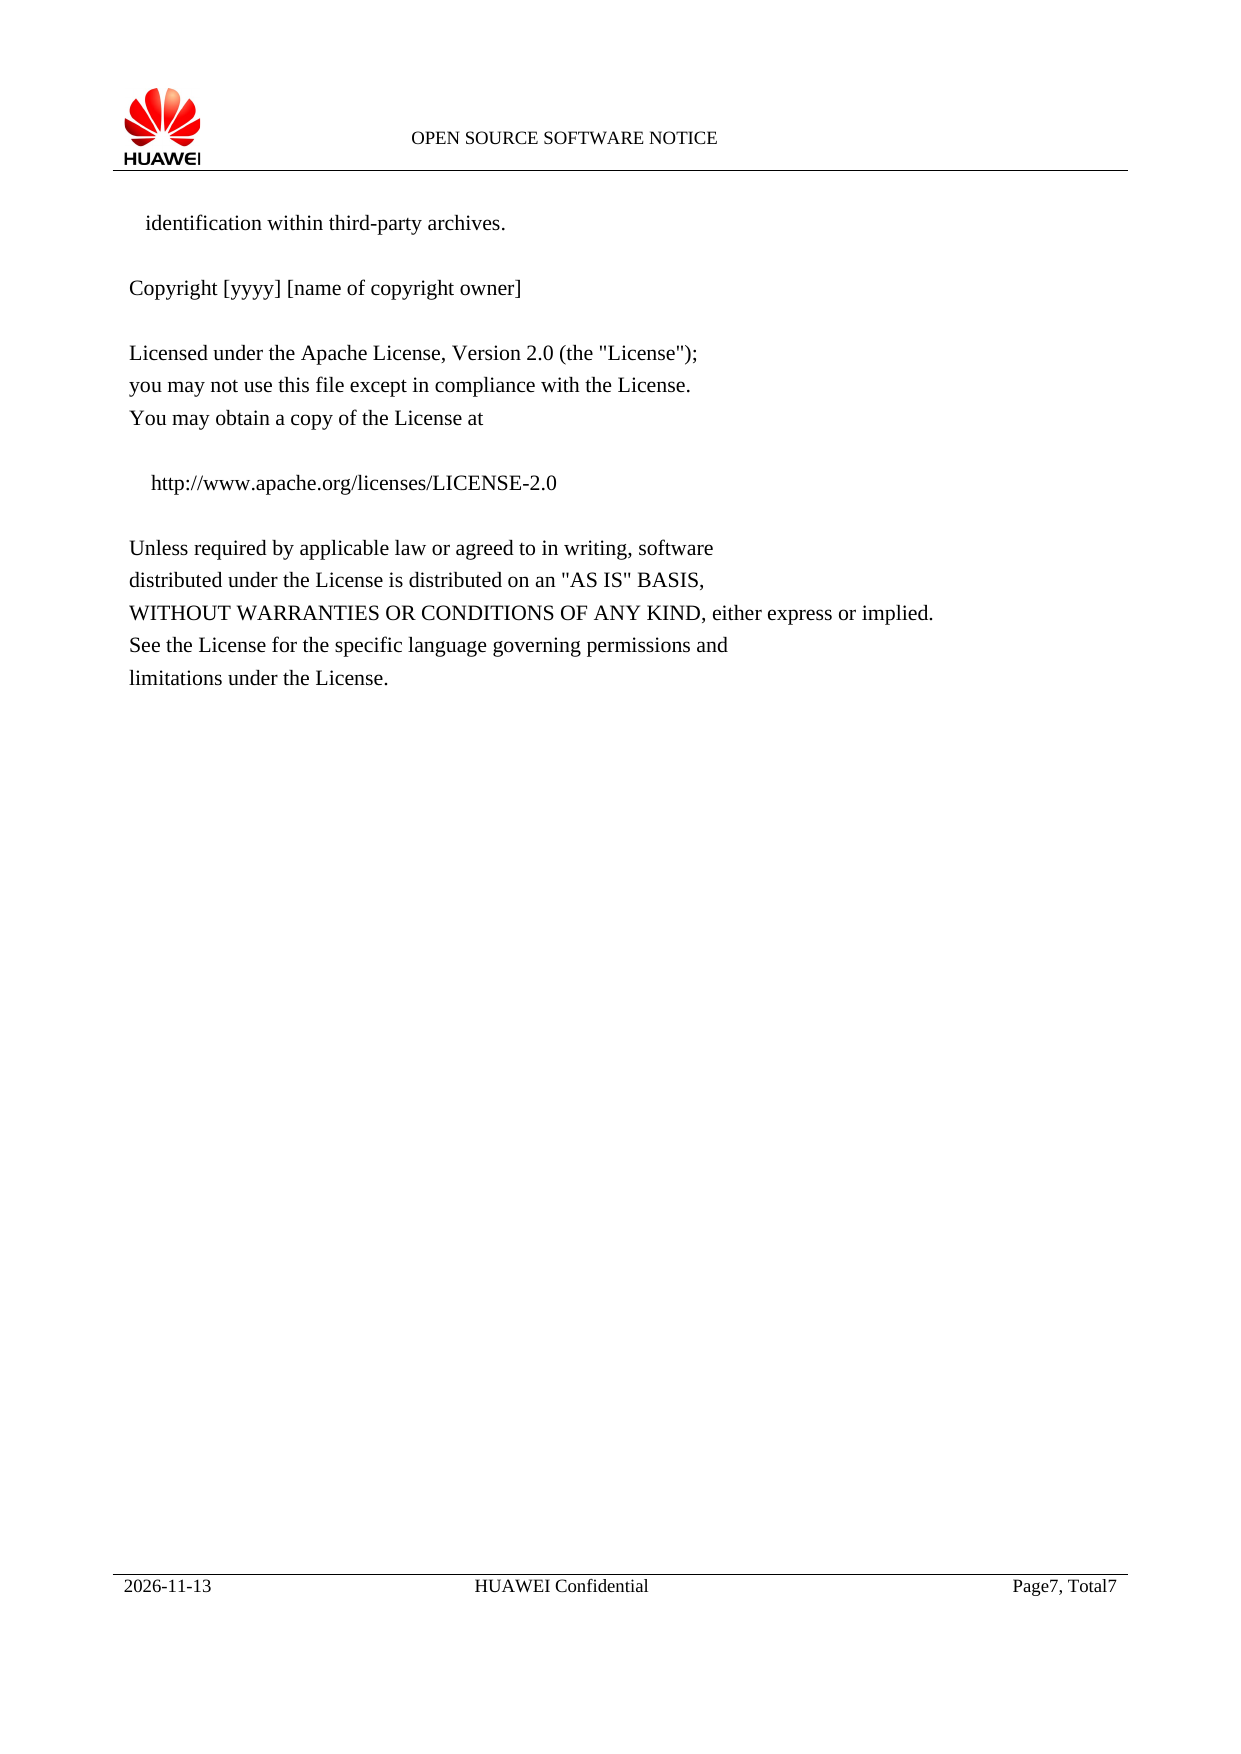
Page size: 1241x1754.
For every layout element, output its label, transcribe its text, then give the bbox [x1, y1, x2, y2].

picture [124, 88, 201, 165]
